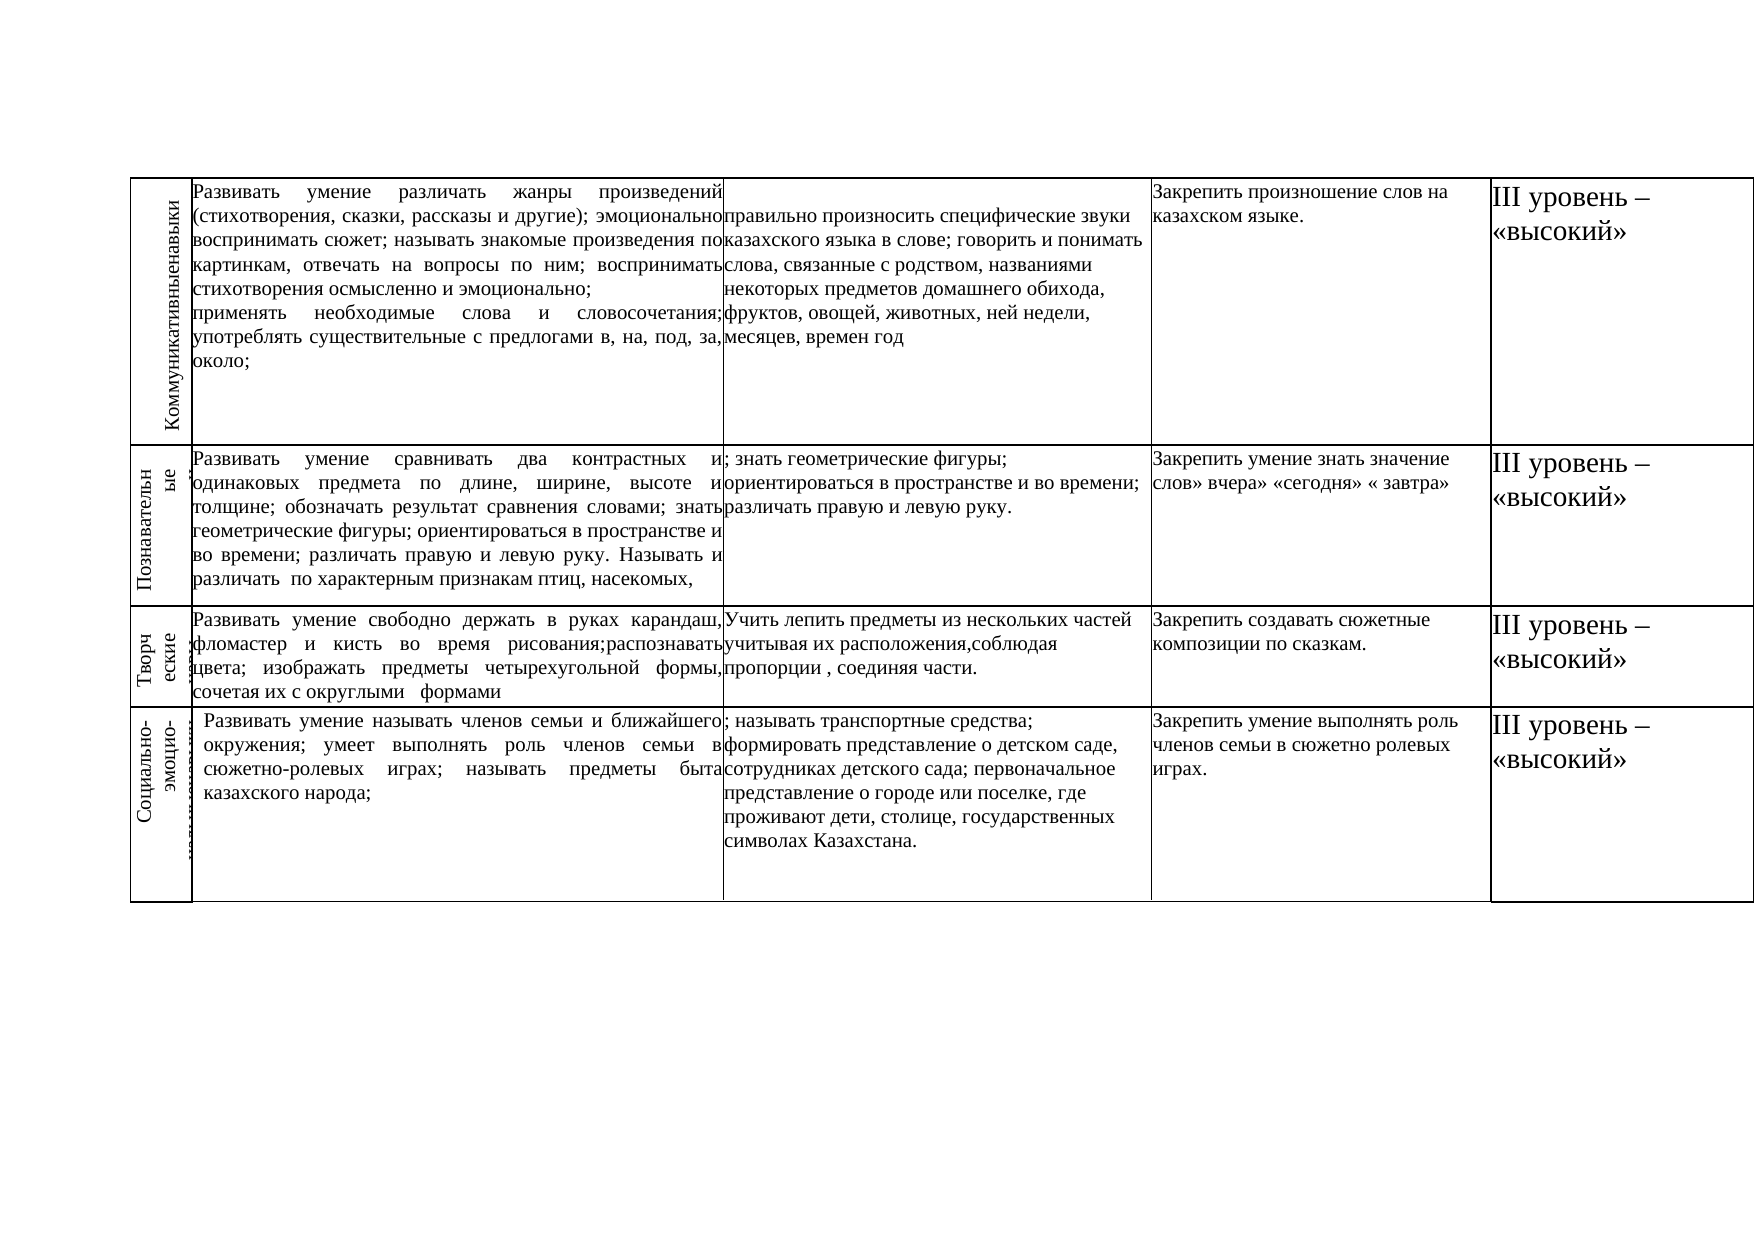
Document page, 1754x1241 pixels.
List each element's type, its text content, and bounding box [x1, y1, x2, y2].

table_cell Познавательные иинтеллектуальныенавыки [131, 446, 191, 605]
table_cell Закрепить создавать сюжетные композиции по сказкам. [1152, 607, 1490, 706]
table_cell Развивать умение сравнивать два контрастных и одинаковых предмета по длине, ширине, высоте и толщине; обозначать результат сравнения словами; знать геометрические фигуры; ориентироваться в пространстве и во времени; различать правую и левую руку. Называть и различать по характерным признакам птиц, насекомых, [193, 446, 723, 605]
table_cell III уровень – «высокий» [1492, 179, 1753, 444]
table_cell Закрепить произношение слов на казахском языке. [1152, 179, 1490, 444]
table_cell ; знать геометрические фигуры; ориентироваться в пространстве и во времени; различать правую и левую руку. [724, 446, 1151, 605]
table_cell III уровень – «высокий» [1492, 708, 1753, 901]
table_cell Развивать умение свободно держать в руках карандаш, фломастер и кисть во время рисования;распознавать цвета; изображать предметы четырехугольной формы, сочетая их с округлыми формами [193, 607, 723, 706]
table_cell Социально-эмоцио-нальныенавыки [131, 708, 191, 901]
table_cell Учить лепить предметы из нескольких частей учитывая их расположения,соблюдая пропорции , соединяя части. [724, 607, 1151, 706]
table_cell Коммуникативныенавыки [131, 179, 191, 444]
table_cell правильно произносить специфические звуки казахского языка в слове; говорить и понимать слова, связанные с родством, названиями некоторых предметов домашнего обихода, фруктов, овощей, животных, ней недели, месяцев, времен год [724, 179, 1151, 444]
table_cell III уровень – «высокий» [1492, 607, 1753, 706]
table_cell Закрепить умение выполнять роль членов семьи в сюжетно ролевых играх. [1152, 708, 1490, 901]
table_cell Развивать умение называть членов семьи и ближайшего окружения; умеет выполнять роль членов семьи в сюжетно-ролевых играх; называть предметы быта казахского народа; [193, 708, 723, 901]
table_cell Закрепить умение знать значение слов» вчера» «сегодня» « завтра» [1152, 446, 1490, 605]
table_cell ; называть транспортные средства; формировать представление о детском саде, сотрудниках детского сада; первоначальное представление о городе или поселке, где проживают дети, столице, государственных символах Казахстана. [724, 708, 1152, 901]
table_cell Творческие навы-ки, навыки иссле-довательской дея-тельности [131, 607, 191, 706]
table_cell Развивать умение различать жанры произведений (стихотворения, сказки, рассказы и другие); эмоционально воспринимать сюжет; называть знакомые произведения по картинкам, отвечать на вопросы по ним; воспринимать стихотворения осмысленно и эмоционально; применять необходимые слова и словосочетания; употреблять существительные с предлогами в, на, под, за, около; [193, 179, 723, 444]
table_cell III уровень – «высокий» [1492, 446, 1753, 605]
